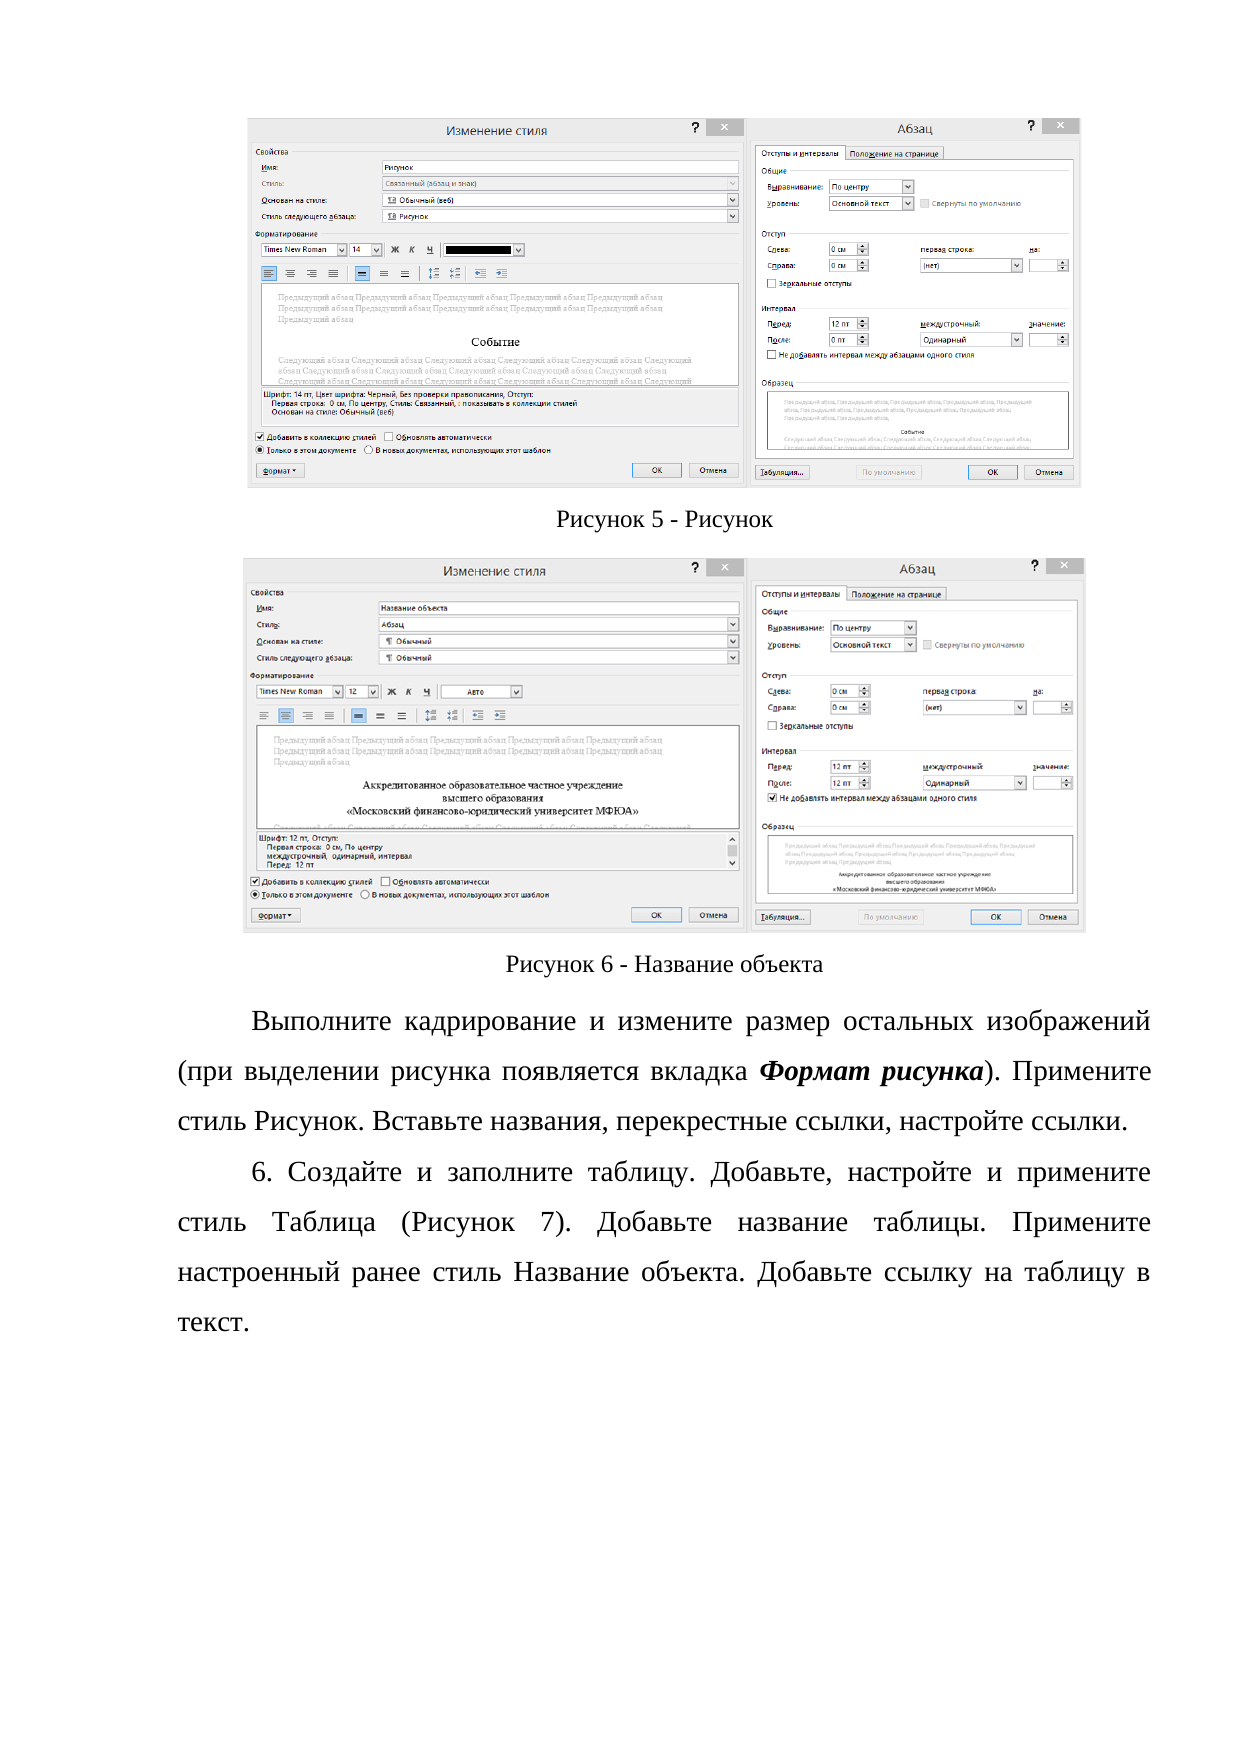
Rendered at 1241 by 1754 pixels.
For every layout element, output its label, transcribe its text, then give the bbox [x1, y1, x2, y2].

picture [247, 118, 1082, 488]
picture [242, 558, 1086, 933]
text Выполните кадрирование и измените размер остальных изображений (при выделении рисунка появляется вкладка Формат рисунка). Примените стиль Рисунок. Вставьте названия, перекрестные ссылки, настройте ссылки. [177, 1003, 1152, 1137]
